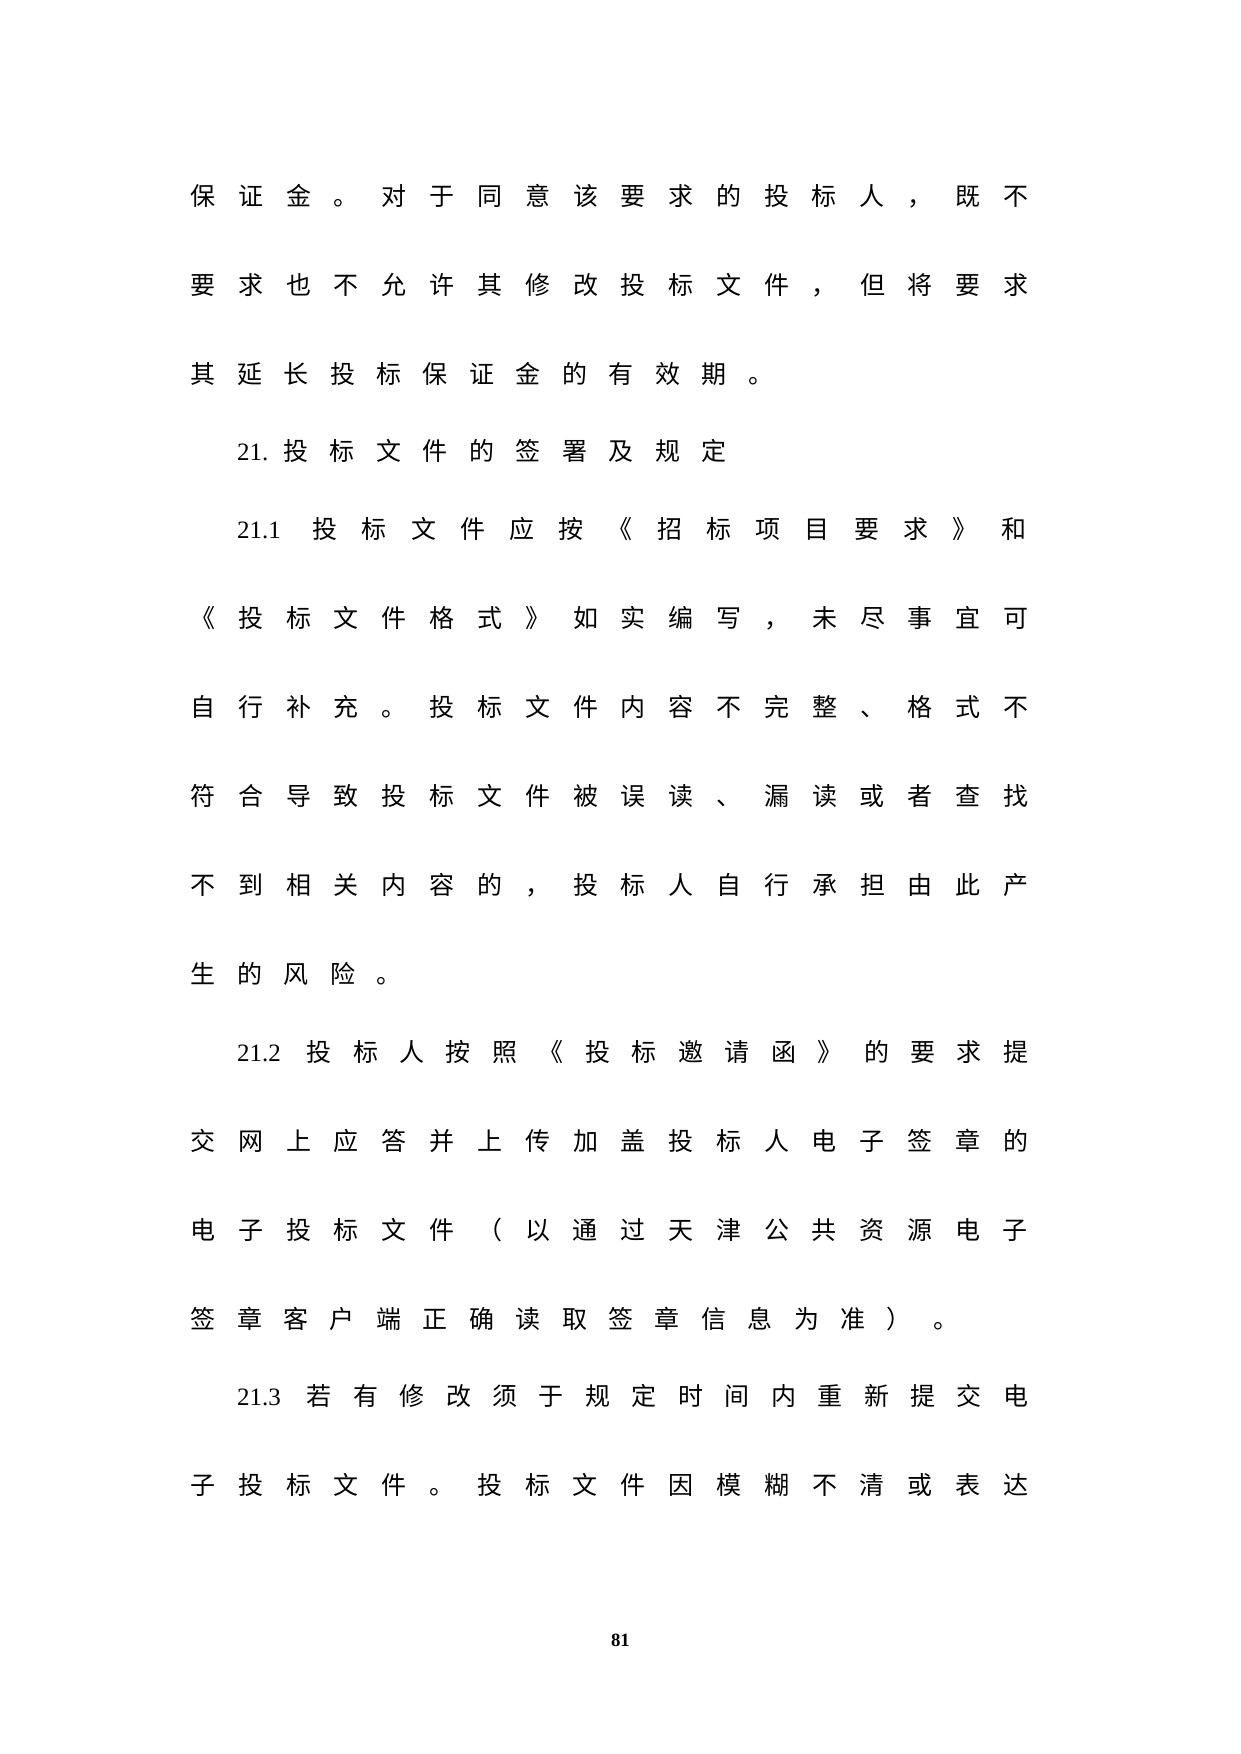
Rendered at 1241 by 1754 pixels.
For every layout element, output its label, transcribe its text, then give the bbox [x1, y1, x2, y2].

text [190, 1365, 1050, 1513]
text 21.1 投标文件应按《招标项目要求》和《投标文件格式》如实编写，未尽事宜可自行补充。投标文件内容不完整、格式不符合导致投标文件被误读、漏读或者查找不到相关内容的，投标人自行承担由此产生的风险。 [190, 498, 1050, 1002]
text 21.2 投标人按照《投标邀请函》的要求提交网上应答并上传加盖投标人电子签章的电子投标文件（以通过天津公共资源电子签章客户端正确读取签章信息为准）。 [190, 1020, 1050, 1347]
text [190, 164, 1050, 402]
text 21. 投标文件的签署及规定 [190, 420, 1050, 479]
